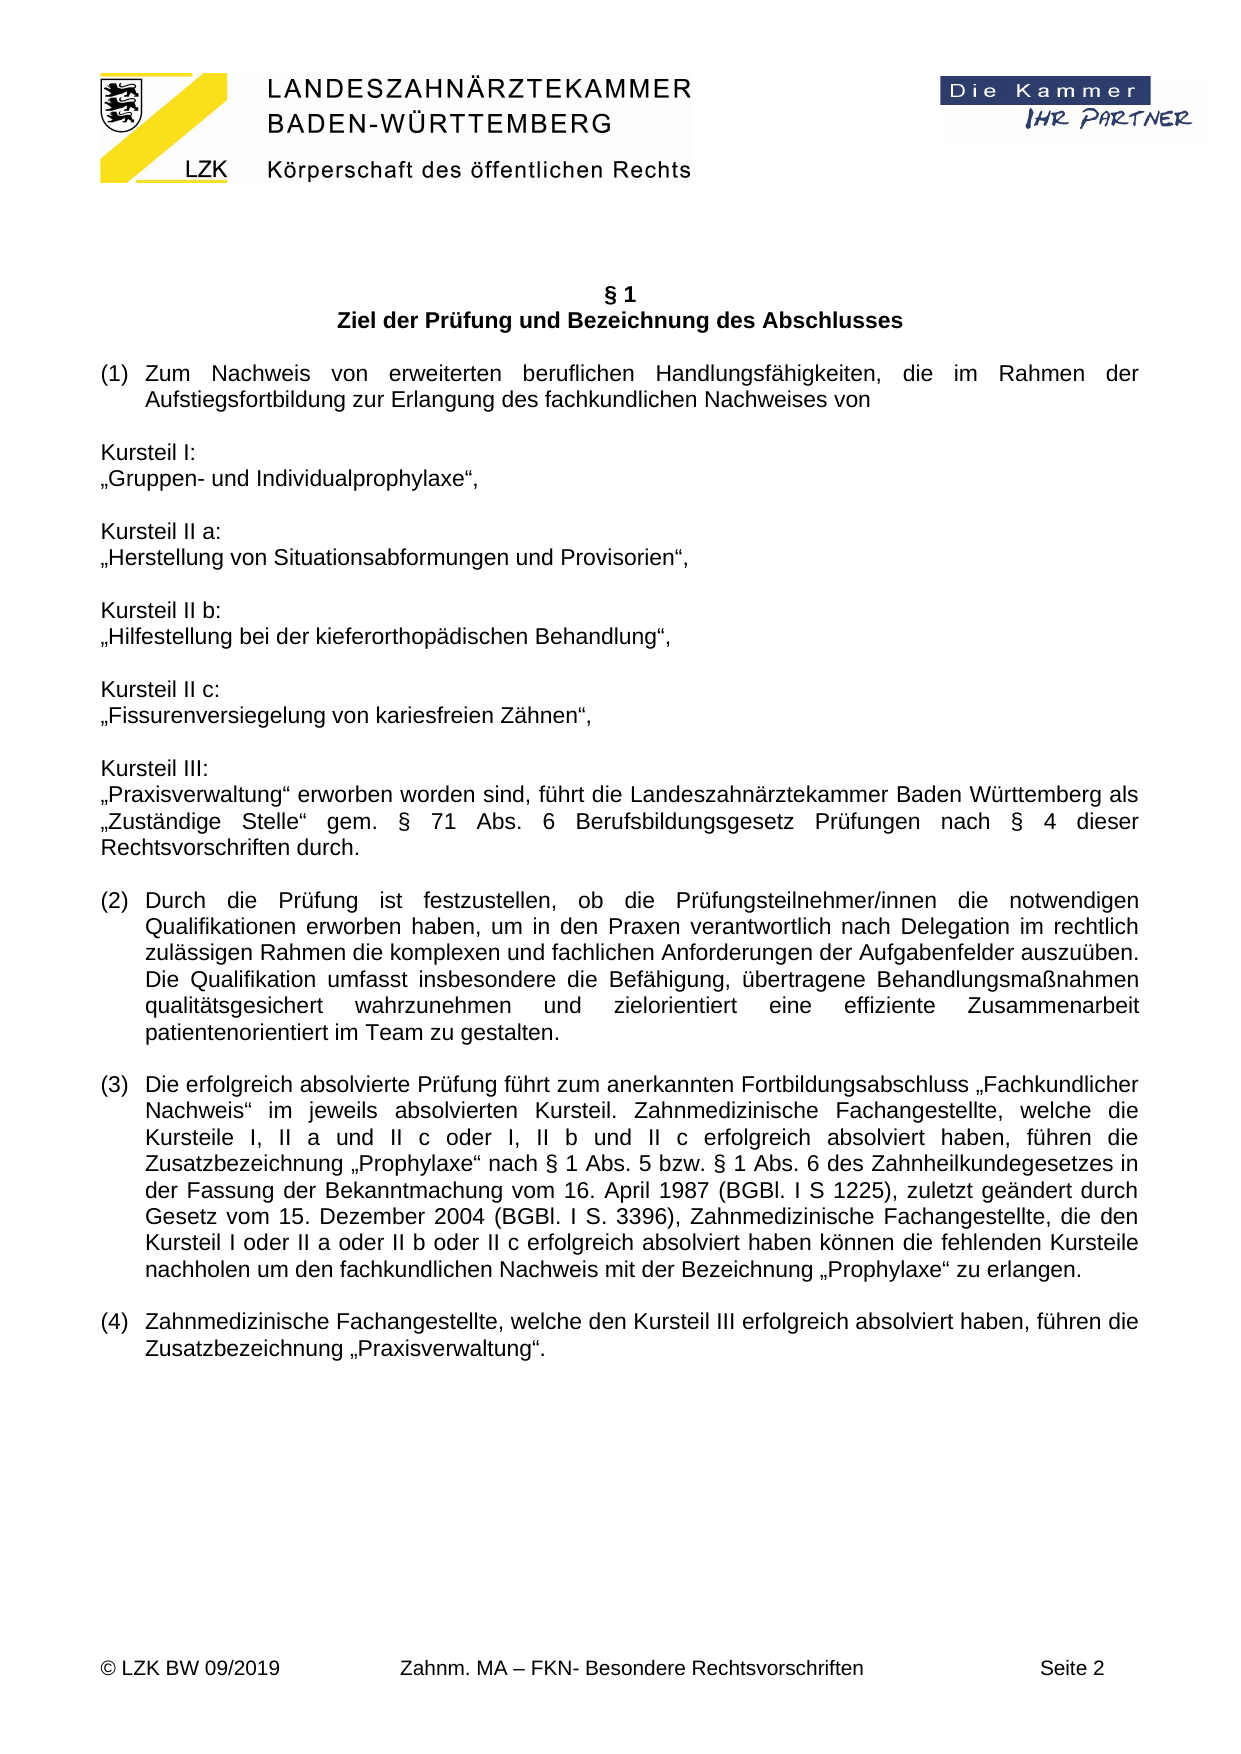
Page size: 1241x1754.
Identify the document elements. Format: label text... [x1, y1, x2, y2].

text „Praxisverwaltung“ erworben worden sind, führt die Landeszahnärztekammer Baden Württemberg als „Zuständige Stelle“ gem. § 71 Abs. 6 Berufsbildungsgesetz Prüfungen nach § 4 dieser Rechtsvorschriften durch. [100, 781, 1140, 860]
text Ziel der Prüfung und Bezeichnung des Abschlusses [100, 307, 1140, 333]
picture [100, 73, 691, 183]
text Kursteil II a: [100, 518, 1140, 544]
list Die erfolgreich absolvierte Prüfung führt zum anerkannten Fortbildungsabschluss „Fachkundlicher Nachweis“ im jeweils absolvierten Kursteil. Zahnmedizinische Fachangestellte, welche die Kursteile I, II a und II c oder I, II b und II c erfolgreich absolviert haben, führen die Zusatzbezeichnung „Prophylaxe“ nach § 1 Abs. 5 bzw. § 1 Abs. 6 des Zahnheilkundegesetzes in der Fassung der Bekanntmachung vom 16. April 1987 (BGBl. I S 1225), zuletzt geändert durch Gesetz vom 15. Dezember 2004 (BGBl. I S. 3396), Zahnmedizinische Fachangestellte, die den Kursteil I oder II a oder II b oder II c erfolgreich absolviert haben können die fehlenden Kursteile nachholen um den fachkundlichen Nachweis mit der Bezeichnung „Prophylaxe“ zu erlangen. [100, 1071, 1140, 1282]
text Kursteil II c: [100, 676, 1140, 702]
text „Fissurenversiegelung von kariesfreien Zähnen“, [100, 702, 1140, 728]
text „Hilfestellung bei der kieferorthopädischen Behandlung“, [100, 623, 1140, 649]
list Zum Nachweis von erweiterten beruflichen Handlungsfähigkeiten, die im Rahmen der Aufstiegsfortbildung zur Erlangung des fachkundlichen Nachweises von [100, 359, 1140, 412]
list Durch die Prüfung ist festzustellen, ob die Prüfungsteilnehmer/innen die notwendigen Qualifikationen erworben haben, um in den Praxen verantwortlich nach Delegation im rechtlich zulässigen Rahmen die komplexen und fachlichen Anforderungen der Aufgabenfelder auszuüben. Die Qualifikation umfasst insbesondere die Befähigung, übertragene Behandlungsmaßnahmen qualitätsgesichert wahrzunehmen und zielorientiert eine effiziente Zusammenarbeit patientenorientiert im Team zu gestalten. [100, 887, 1140, 1045]
text „Gruppen- und Individualprophylaxe“, [100, 465, 1140, 491]
text Kursteil III: [100, 755, 1140, 781]
text „Herstellung von Situationsabformungen und Provisorien“, [100, 544, 1140, 570]
text Kursteil II b: [100, 597, 1140, 623]
picture [940, 76, 1213, 143]
text § 1 [100, 281, 1140, 307]
text Kursteil I: [100, 439, 1140, 465]
list Zahnmedizinische Fachangestellte, welche den Kursteil III erfolgreich absolviert haben, führen die Zusatzbezeichnung „Praxisverwaltung“. [100, 1308, 1140, 1361]
